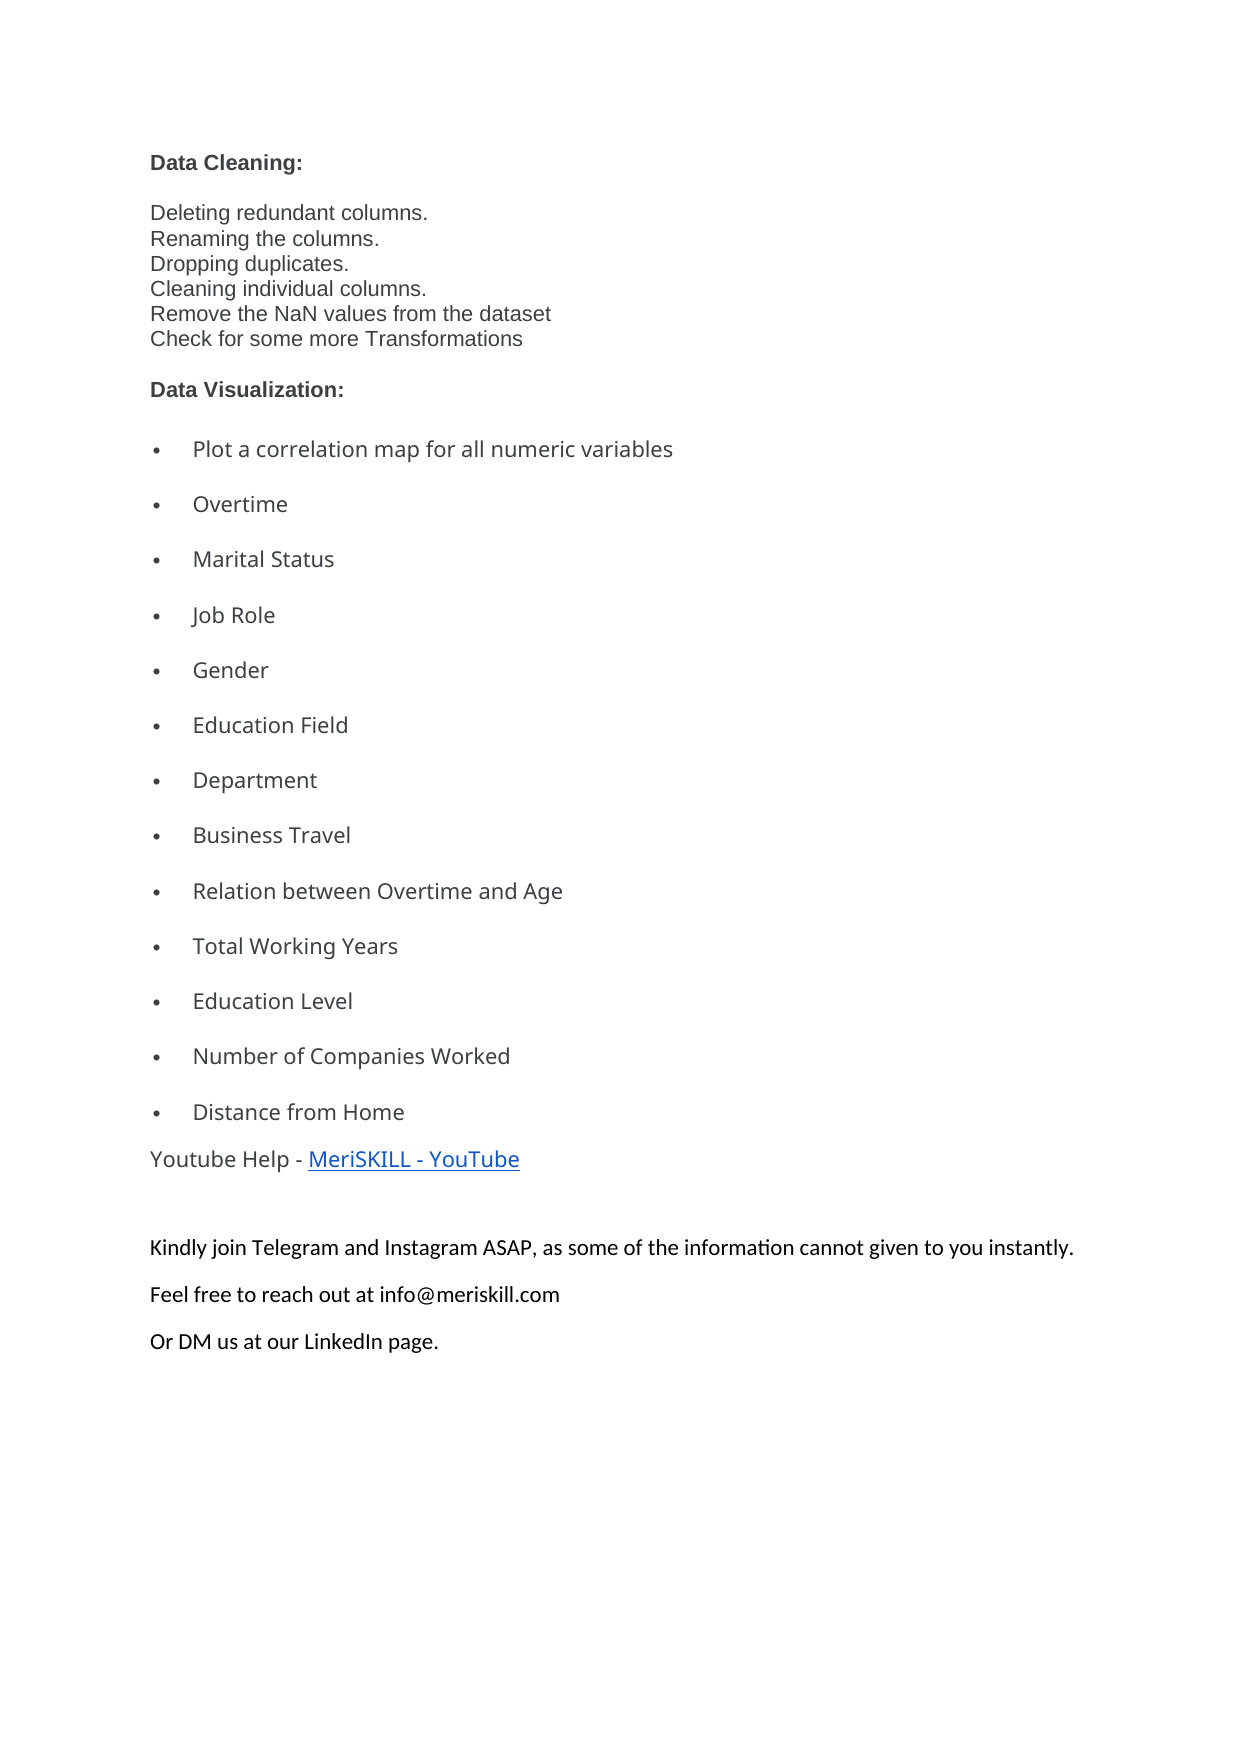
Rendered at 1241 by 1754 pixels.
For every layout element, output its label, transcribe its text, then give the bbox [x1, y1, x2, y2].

text Or DM us at our LinkedIn page. [150, 1327, 1090, 1355]
text ∙ Education Field [150, 703, 1090, 745]
text Youtube Help - MeriSKILL - YouTube [150, 1144, 1090, 1174]
text Kindly join Telegram and Instagram ASAP, as some of the information cannot given to you instantly. [150, 1233, 1090, 1262]
text ∙ Business Travel [150, 813, 1090, 856]
text ∙ Distance from Home [150, 1089, 1090, 1132]
text ∙ Plot a correlation map for all numeric variables [150, 427, 1090, 469]
text ∙ Relation between Overtime and Age [150, 868, 1090, 911]
text ∙ Department [150, 758, 1090, 801]
text ∙ Marital Status [150, 537, 1090, 580]
text ∙ Education Level [150, 979, 1090, 1021]
text ∙ Overtime [150, 482, 1090, 524]
text ∙ Gender [150, 647, 1090, 690]
text ∙ Job Role [150, 592, 1090, 635]
text Feel free to reach out at info@meriskill.com [150, 1280, 1090, 1308]
text Data Cleaning: [150, 150, 1090, 175]
text ∙ Total Working Years [150, 923, 1090, 966]
text Data Visualization: [150, 376, 1090, 402]
text ∙ Number of Companies Worked [150, 1034, 1090, 1077]
text Deleting redundant columns. Renaming the columns. Dropping duplicates. Cleaning individual columns. Remove the NaN values from the dataset Check for some more Transformations [150, 200, 1090, 351]
